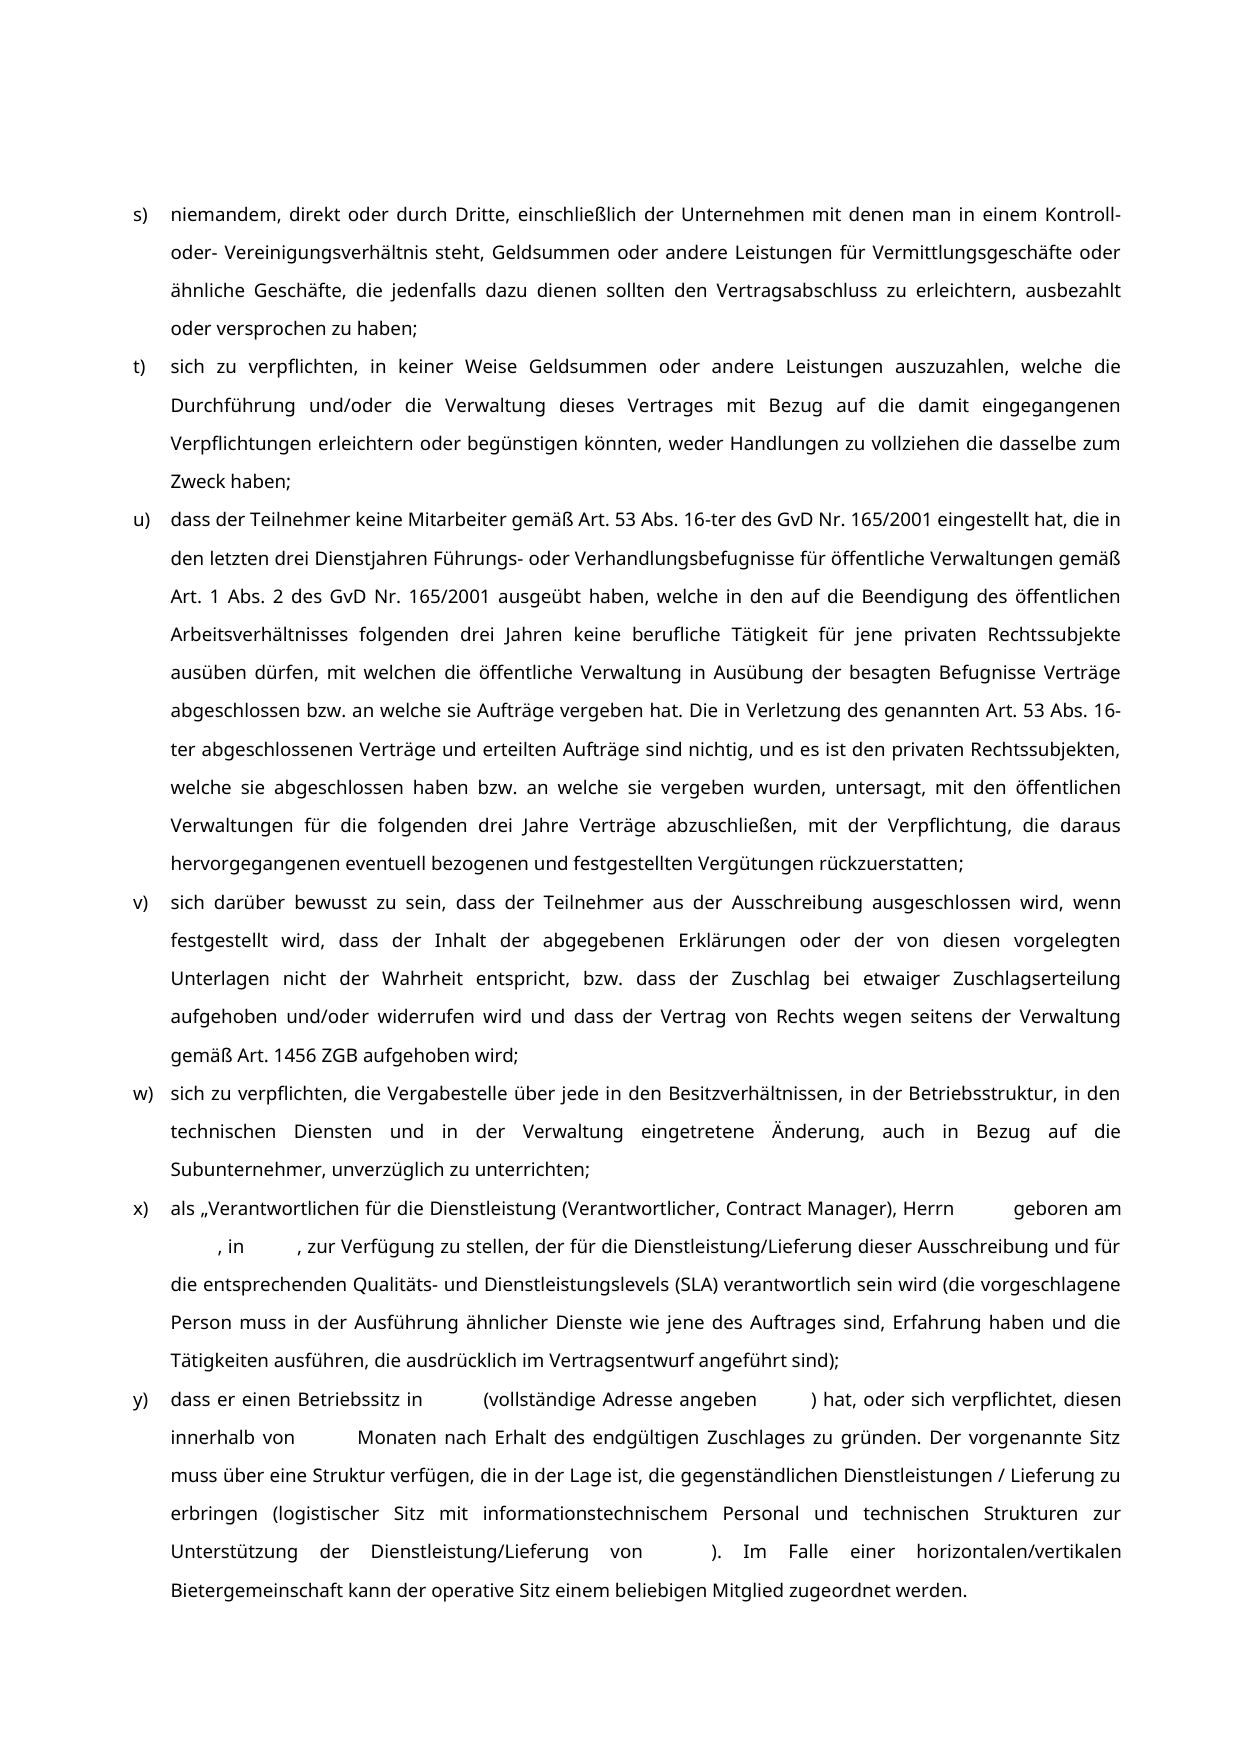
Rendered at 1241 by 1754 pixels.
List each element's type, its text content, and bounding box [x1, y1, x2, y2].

list dass er einen Betriebssitz in (vollständige Adresse angeben ) hat, oder sich verpflichtet, diesen innerhalb von Monaten nach Erhalt des endgültigen Zuschlages zu gründen. Der vorgenannte Sitz muss über eine Struktur verfügen, die in der Lage ist, die gegenständlichen Dienstleistungen / Lieferung zu erbringen (logistischer Sitz mit informationstechnischem Personal und technischen Strukturen zur Unterstützung der Dienstleistung/Lieferung von ). Im Falle einer horizontalen/vertikalen Bietergemeinschaft kann der operative Sitz einem beliebigen Mitglied zugeordnet werden. [133, 1386, 1122, 1603]
list niemandem, direkt oder durch Dritte, einschließlich der Unternehmen mit denen man in einem Kontroll- oder- Vereinigungsverhältnis steht, Geldsummen oder andere Leistungen für Vermittlungsgeschäfte oder ähnliche Geschäfte, die jedenfalls dazu dienen sollten den Vertragsabschluss zu erleichtern, ausbezahlt oder versprochen zu haben; [133, 201, 1122, 341]
list sich darüber bewusst zu sein, dass der Teilnehmer aus der Ausschreibung ausgeschlossen wird, wenn festgestellt wird, dass der Inhalt der abgegebenen Erklärungen oder der von diesen vorgelegten Unterlagen nicht der Wahrheit entspricht, bzw. dass der Zuschlag bei etwaiger Zuschlagserteilung aufgehoben und/oder widerrufen wird und dass der Vertrag von Rechts wegen seitens der Verwaltung gemäß Art. 1456 ZGB aufgehoben wird; [133, 889, 1122, 1067]
list als „Verantwortlichen für die Dienstleistung (Verantwortlicher, Contract Manager), Herrn geboren am , in , zur Verfügung zu stellen, der für die Dienstleistung/Lieferung dieser Ausschreibung und für die entsprechenden Qualitäts- und Dienstleistungslevels (SLA) verantwortlich sein wird (die vorgeschlagene Person muss in der Ausführung ähnlicher Dienste wie jene des Auftrages sind, Erfahrung haben und die Tätigkeiten ausführen, die ausdrücklich im Vertragsentwurf angeführt sind); [133, 1195, 1122, 1373]
list dass der Teilnehmer keine Mitarbeiter gemäß Art. 53 Abs. 16-ter des GvD Nr. 165/2001 eingestellt hat, die in den letzten drei Dienstjahren Führungs- oder Verhandlungsbefugnisse für öffentliche Verwaltungen gemäß Art. 1 Abs. 2 des GvD Nr. 165/2001 ausgeübt haben, welche in den auf die Beendigung des öffentlichen Arbeitsverhältnisses folgenden drei Jahren keine berufliche Tätigkeit für jene privaten Rechtssubjekte ausüben dürfen, mit welchen die öffentliche Verwaltung in Ausübung der besagten Befugnisse Verträge abgeschlossen bzw. an welche sie Aufträge vergeben hat. Die in Verletzung des genannten Art. 53 Abs. 16-ter abgeschlossenen Verträge und erteilten Aufträge sind nichtig, und es ist den privaten Rechtssubjekten, welche sie abgeschlossen haben bzw. an welche sie vergeben wurden, untersagt, mit den öffentlichen Verwaltungen für die folgenden drei Jahre Verträge abzuschließen, mit der Verpflichtung, die daraus hervorgegangenen eventuell bezogenen und festgestellten Vergütungen rückzuerstatten; [133, 507, 1122, 876]
list sich zu verpflichten, in keiner Weise Geldsummen oder andere Leistungen auszuzahlen, welche die Durchführung und/oder die Verwaltung dieses Vertrages mit Bezug auf die damit eingegangenen Verpflichtungen erleichtern oder begünstigen könnten, weder Handlungen zu vollziehen die dasselbe zum Zweck haben; [133, 354, 1122, 494]
list sich zu verpflichten, die Vergabestelle über jede in den Besitzverhältnissen, in der Betriebsstruktur, in den technischen Diensten und in der Verwaltung eingetretene Änderung, auch in Bezug auf die Subunternehmer, unverzüglich zu unterrichten; [133, 1080, 1122, 1182]
